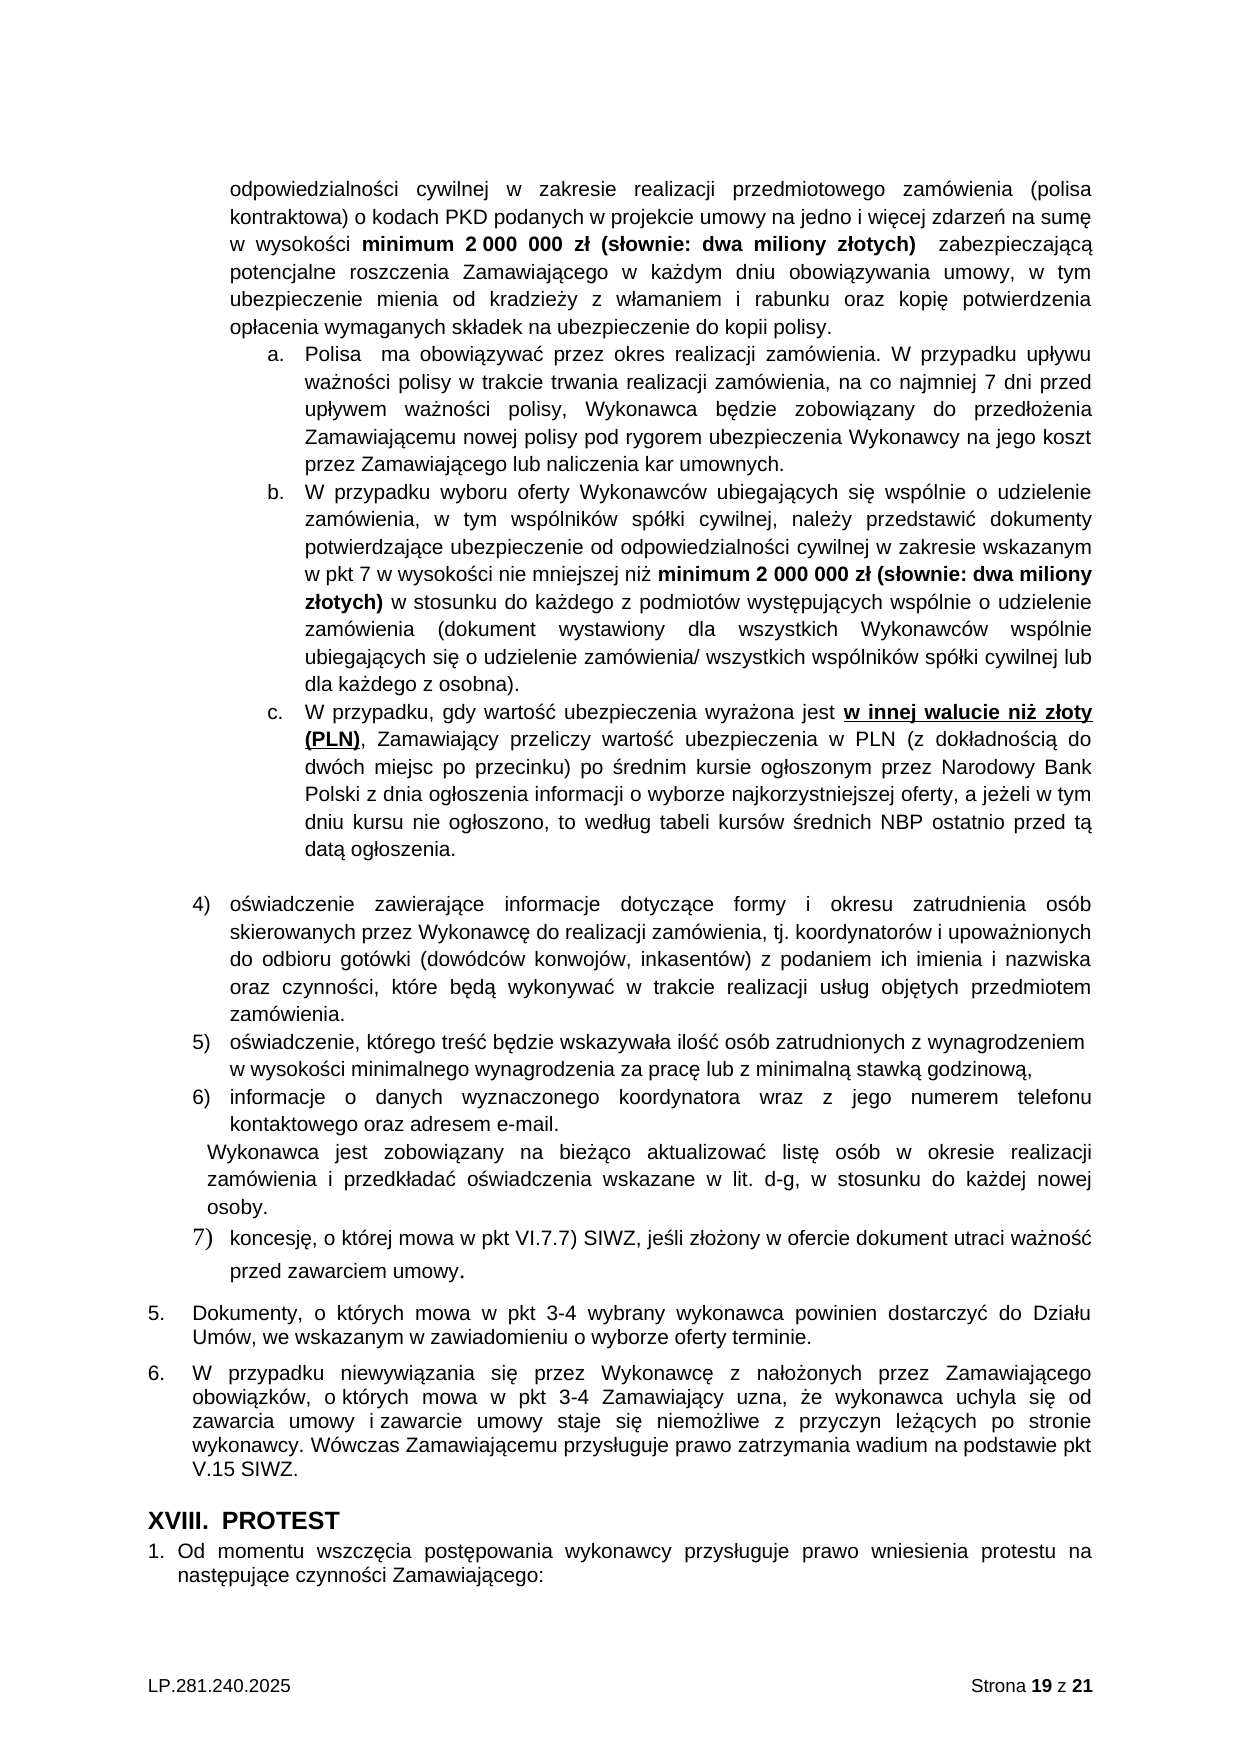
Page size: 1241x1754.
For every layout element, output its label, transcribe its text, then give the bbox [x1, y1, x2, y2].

list W przypadku wyboru oferty Wykonawców ubiegających się wspólnie o udzielenie zamówienia, w tym wspólników spółki cywilnej, należy przedstawić dokumenty potwierdzające ubezpieczenie od odpowiedzialności cywilnej w zakresie wskazanym w pkt 7 w wysokości nie mniejszej niż minimum 2 000 000 zł (słownie: dwa miliony złotych) w stosunku do każdego z podmiotów występujących wspólnie o udzielenie zamówienia (dokument wystawiony dla wszystkich Wykonawców wspólnie ubiegających się o udzielenie zamówienia/ wszystkich wspólników spółki cywilnej lub dla każdego z osobna). [267, 480, 1092, 696]
list oświadczenie, którego treść będzie wskazywała ilość osób zatrudnionych z wynagrodzeniem w wysokości minimalnego wynagrodzenia za pracę lub z minimalną stawką godzinową, [192, 1030, 1092, 1081]
list koncesję, o której mowa w pkt VI.7.7) SIWZ, jeśli złożony w ofercie dokument utraci ważność przed zawarciem umowy. [192, 1222, 1092, 1284]
list Od momentu wszczęcia postępowania wykonawcy przysługuje prawo wniesienia protestu na następujące czynności Zamawiającego: [148, 1539, 1092, 1587]
text Wykonawca jest zobowiązany na bieżąco aktualizować listę osób w okresie realizacji zamówienia i przedkładać oświadczenia wskazane w lit. d-g, w stosunku do każdej nowej osoby. [192, 1140, 1092, 1219]
list Dokumenty, o których mowa w pkt 3-4 wybrany wykonawca powinien dostarczyć do Działu Umów, we wskazanym w zawiadomieniu o wyborze oferty terminie. [148, 1301, 1092, 1349]
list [192, 177, 1092, 339]
subtitle PROTEST [148, 1506, 1092, 1535]
list W przypadku niewywiązania się przez Wykonawcę z nałożonych przez Zamawiającego obowiązków, o których mowa w pkt 3-4 Zamawiający uzna, że wykonawca uchyla się od zawarcia umowy i zawarcie umowy staje się niemożliwe z przyczyn leżących po stronie wykonawcy. Wówczas Zamawiającemu przysługuje prawo zatrzymania wadium na podstawie pkt V.15 SIWZ. [148, 1361, 1092, 1481]
list Polisa ma obowiązywać przez okres realizacji zamówienia. W przypadku upływu ważności polisy w trakcie trwania realizacji zamówienia, na co najmniej 7 dni przed upływem ważności polisy, Wykonawca będzie zobowiązany do przedłożenia Zamawiającemu nowej polisy pod rygorem ubezpieczenia Wykonawcy na jego koszt przez Zamawiającego lub naliczenia kar umownych. [267, 342, 1092, 476]
list informacje o danych wyznaczonego koordynatora wraz z jego numerem telefonu kontaktowego oraz adresem e-mail. [192, 1085, 1092, 1136]
list W przypadku, gdy wartość ubezpieczenia wyrażona jest w innej walucie niż złoty (PLN), Zamawiający przeliczy wartość ubezpieczenia w PLN (z dokładnością do dwóch miejsc po przecinku) po średnim kursie ogłoszonym przez Narodowy Bank Polski z dnia ogłoszenia informacji o wyborze najkorzystniejszej oferty, a jeżeli w tym dniu kursu nie ogłoszono, to według tabeli kursów średnich NBP ostatnio przed tą datą ogłoszenia. [267, 700, 1092, 861]
list oświadczenie zawierające informacje dotyczące formy i okresu zatrudnienia osób skierowanych przez Wykonawcę do realizacji zamówienia, tj. koordynatorów i upoważnionych do odbioru gotówki (dowódców konwojów, inkasentów) z podaniem ich imienia i nazwiska oraz czynności, które będą wykonywać w trakcie realizacji usług objętych przedmiotem zamówienia. [192, 892, 1092, 1026]
